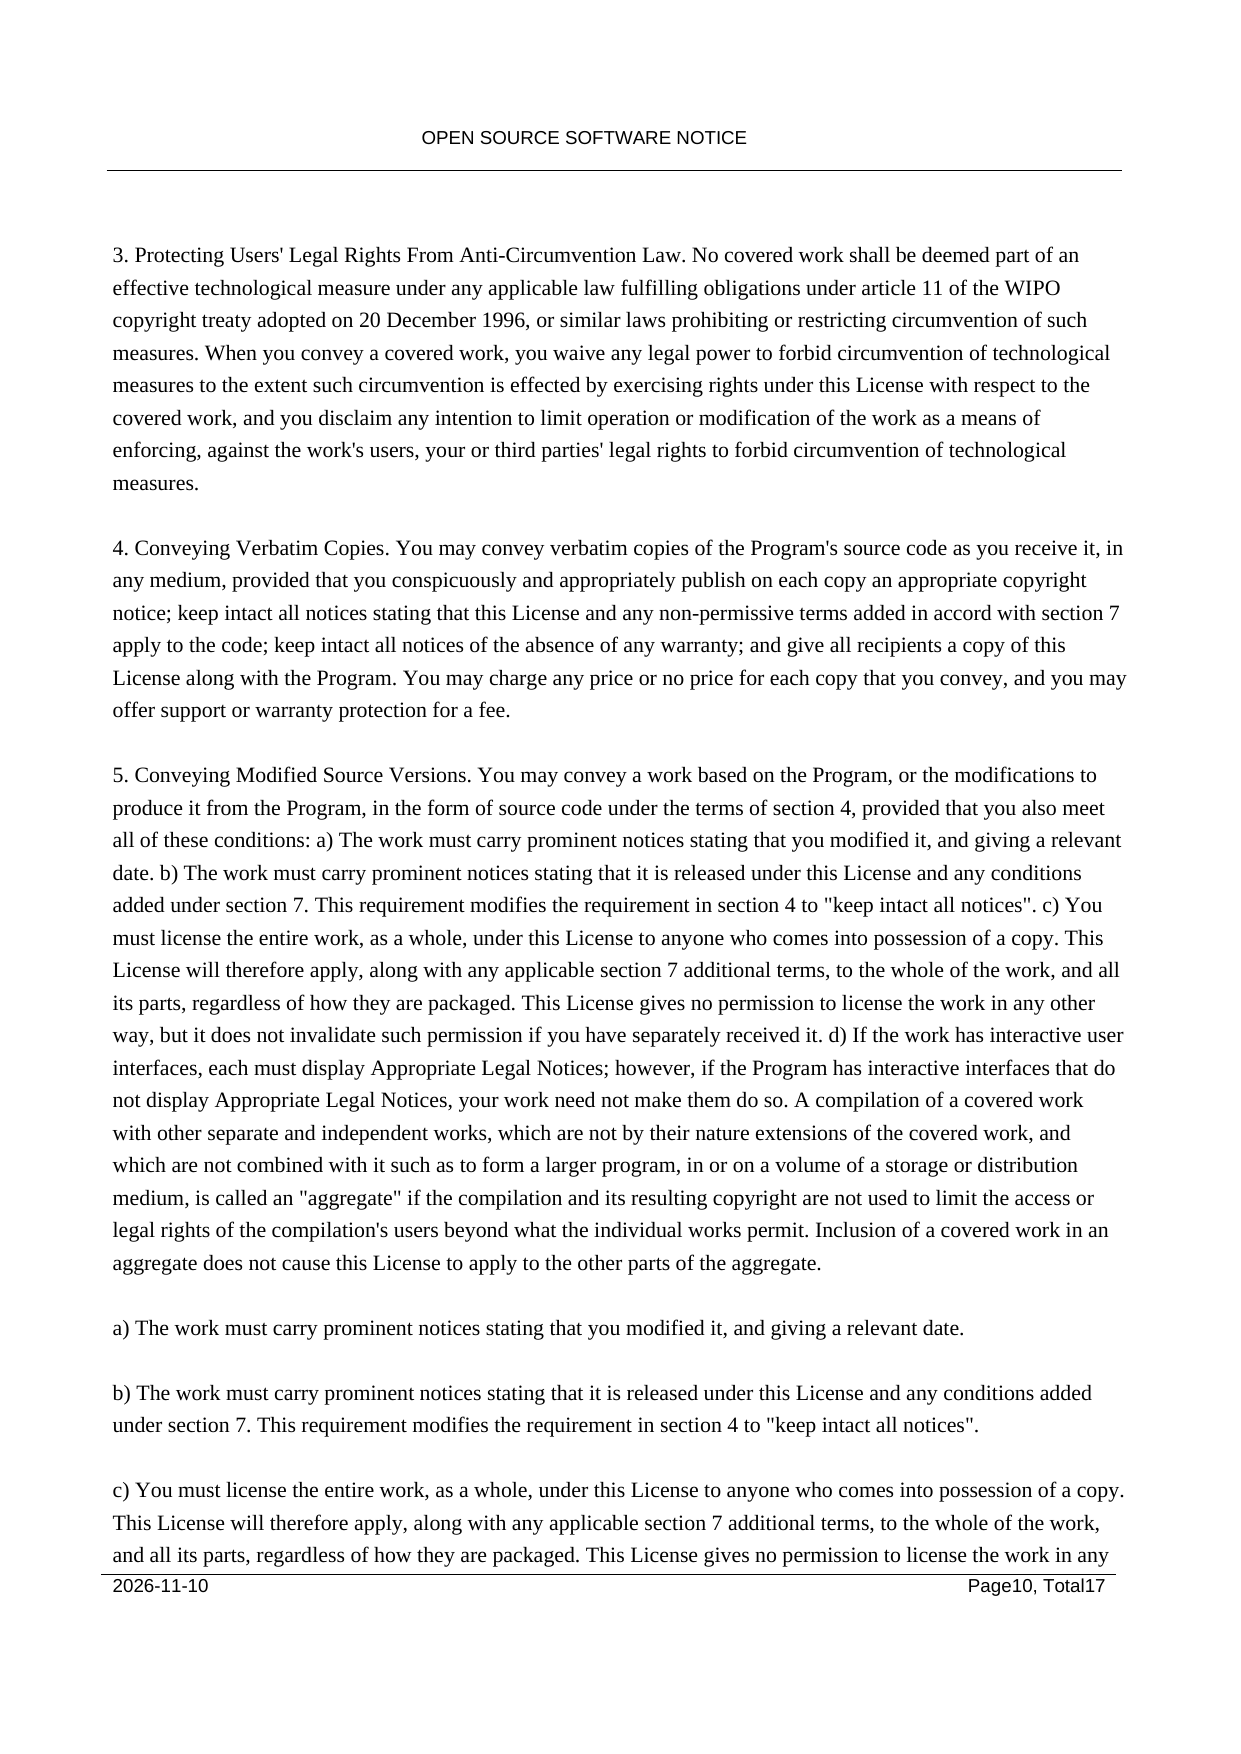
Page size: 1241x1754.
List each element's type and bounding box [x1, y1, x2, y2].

text [112, 206, 1128, 1571]
